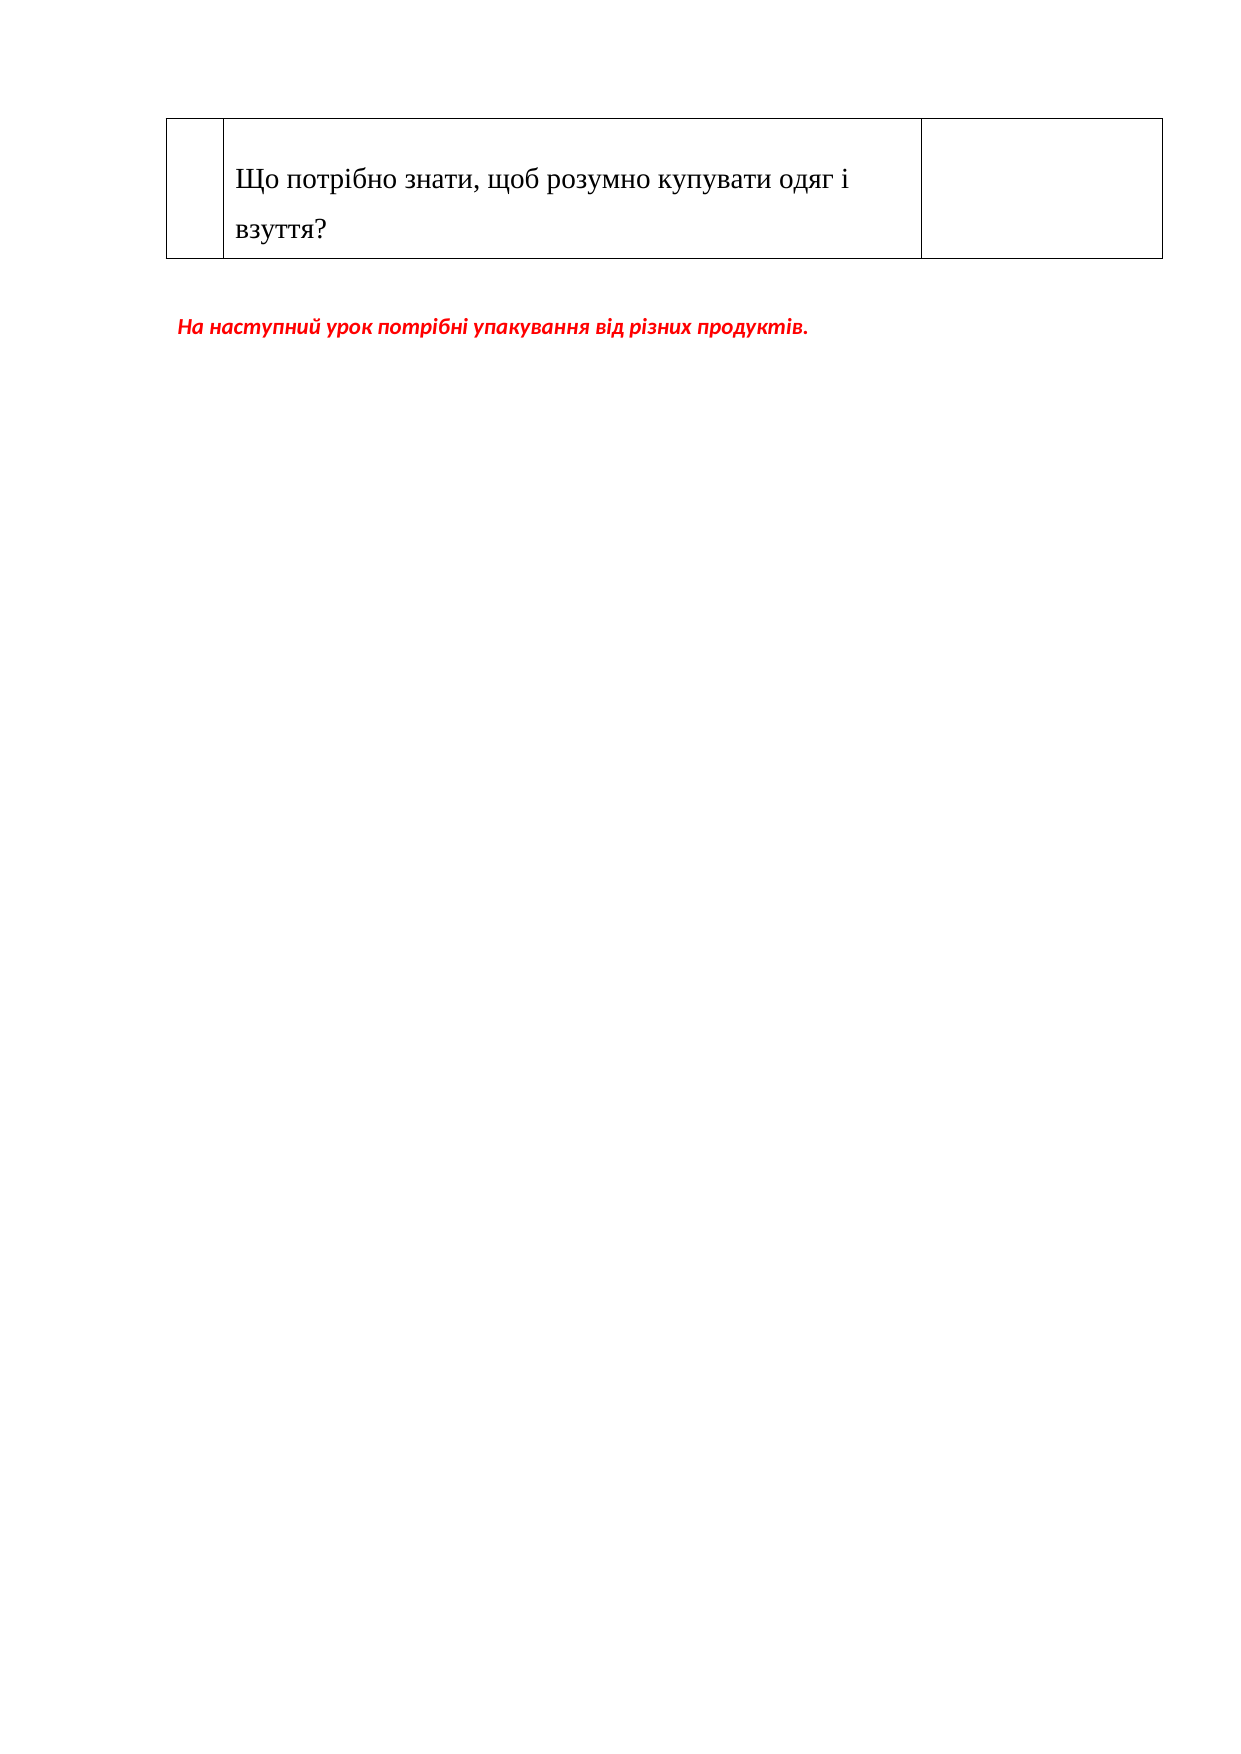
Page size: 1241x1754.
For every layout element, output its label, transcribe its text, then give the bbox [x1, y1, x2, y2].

table_cell 5 [167, 119, 223, 258]
table_cell [922, 119, 1162, 258]
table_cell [224, 119, 921, 258]
text На наступний урок потрібні упакування від різних продуктів. [177, 312, 1152, 340]
